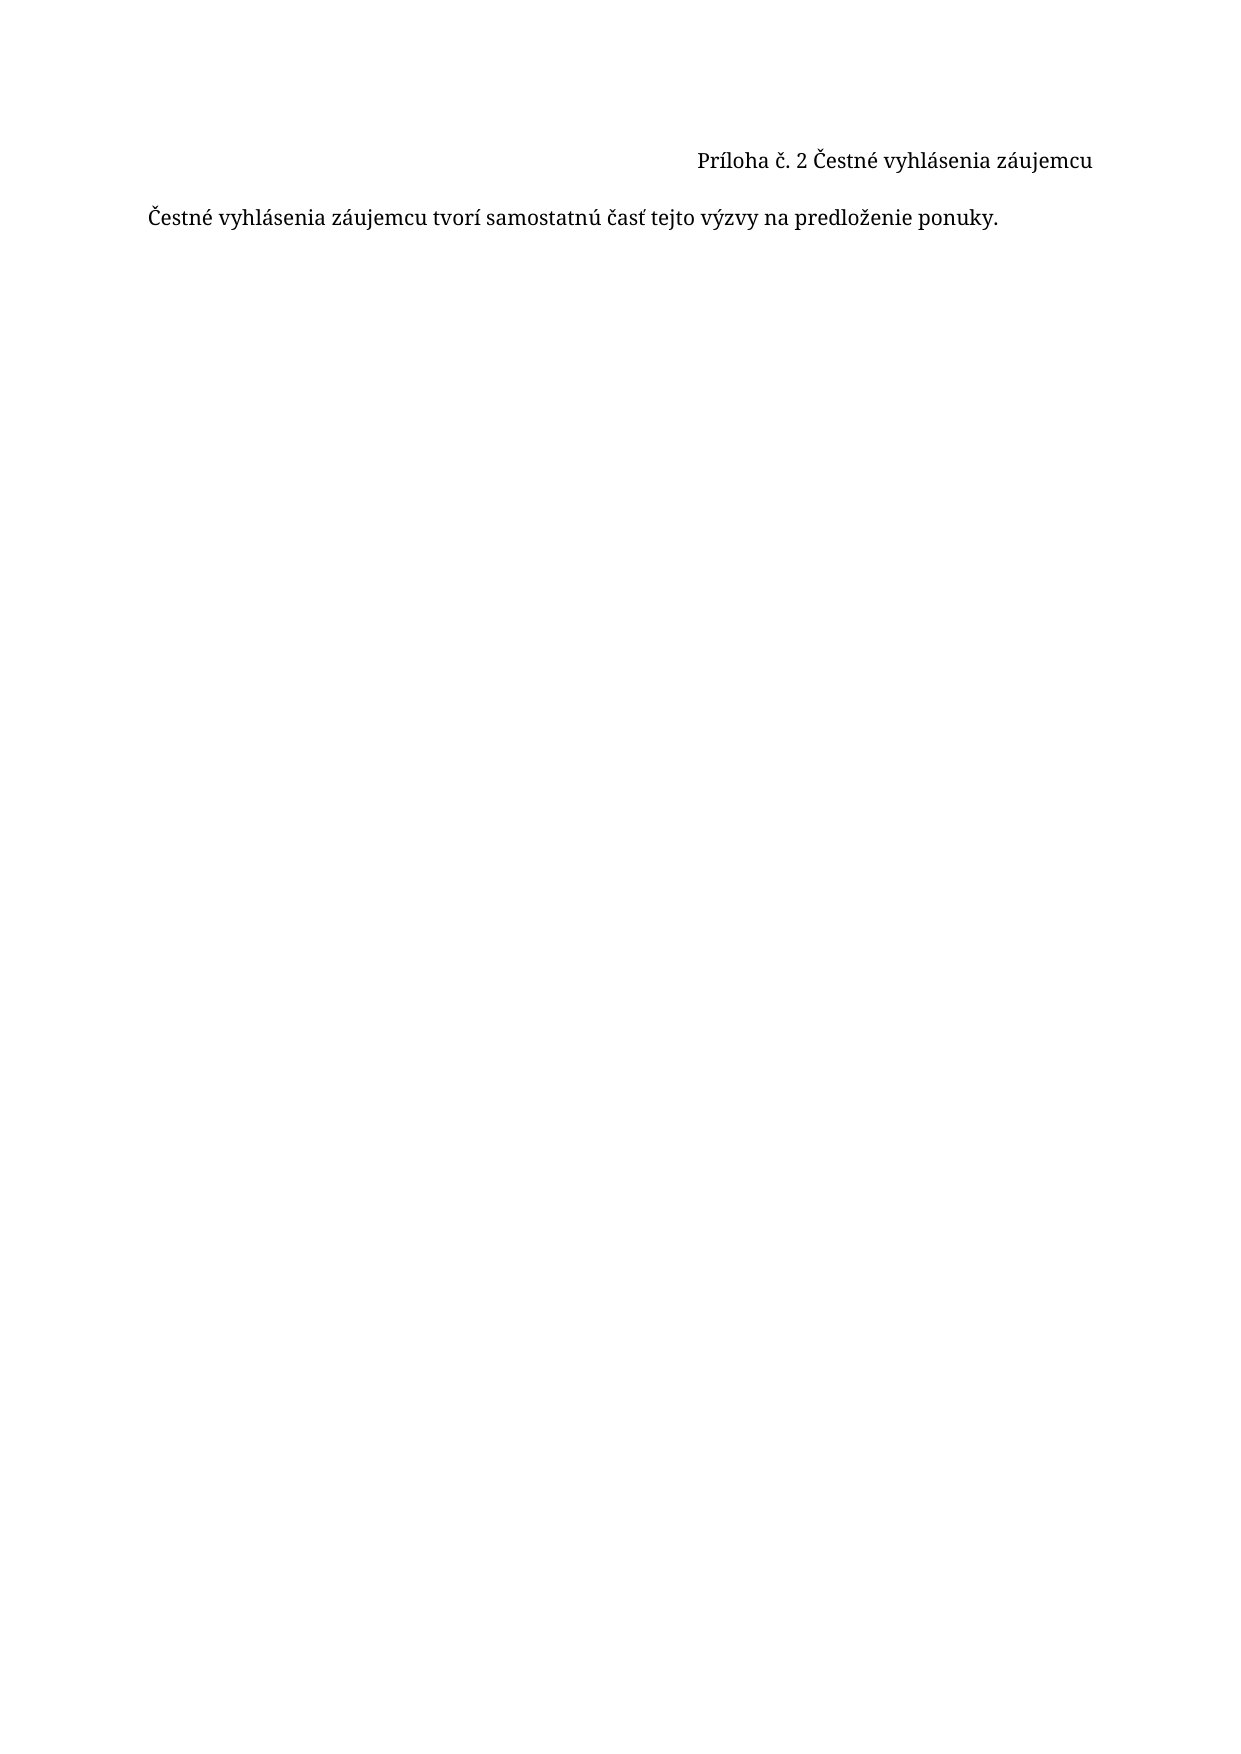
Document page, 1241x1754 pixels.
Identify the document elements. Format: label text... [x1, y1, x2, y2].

text Čestné vyhlásenia záujemcu tvorí samostatnú časť tejto výzvy na predloženie ponuky. [148, 203, 1093, 232]
text Príloha č. 2 Čestné vyhlásenia záujemcu [148, 147, 1093, 175]
